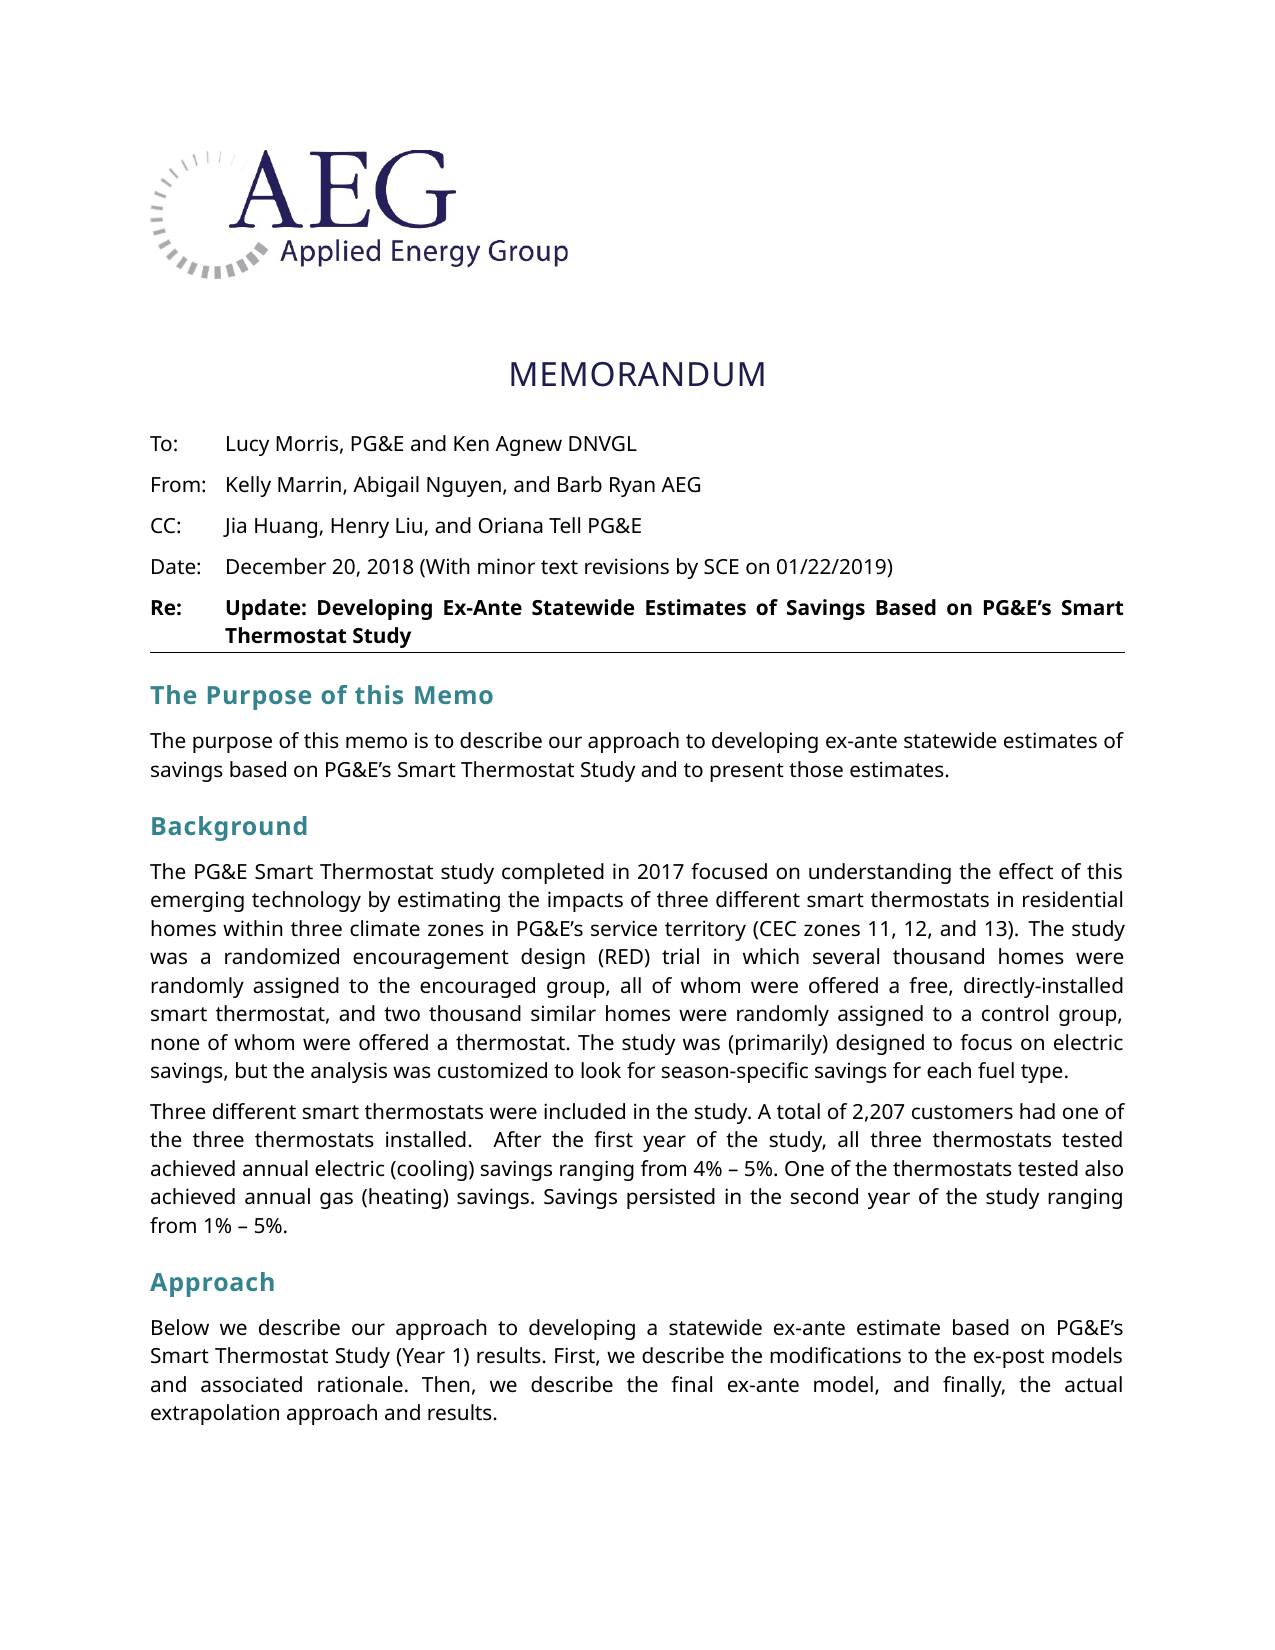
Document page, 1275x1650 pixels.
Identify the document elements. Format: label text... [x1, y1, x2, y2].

text The PG&E Smart Thermostat study completed in 2017 focused on understanding the effect of this emerging technology by estimating the impacts of three different smart thermostats in residential homes within three climate zones in PG&E’s service territory (CEC zones 11, 12, and 13). The study was a randomized encouragement design (RED) trial in which several thousand homes were randomly assigned to the encouraged group, all of whom were offered a free, directly-installed smart thermostat, and two thousand similar homes were randomly assigned to a control group, none of whom were offered a thermostat. The study was (primarily) designed to focus on electric savings, but the analysis was customized to look for season-specific savings for each fuel type. [150, 857, 1125, 1084]
text CC: Jia Huang, Henry Liu, and Oriana Tell PG&E [150, 511, 1125, 539]
text Below we describe our approach to developing a statewide ex-ante estimate based on PG&E’s Smart Thermostat Study (Year 1) results. First, we describe the modifications to the ex-post models and associated rationale. Then, we describe the final ex-ante model, and finally, the actual extrapolation approach and results. [150, 1313, 1125, 1427]
picture [150, 150, 568, 279]
text From: Kelly Marrin, Abigail Nguyen, and Barb Ryan AEG [150, 470, 1125, 498]
text To: Lucy Morris, PG&E and Ken Agnew DNVGL [150, 429, 1125, 457]
text Re: Update: Developing Ex-Ante Statewide Estimates of Savings Based on PG&E’s Smart Thermostat Study [150, 593, 1125, 652]
subtitle The Purpose of this Memo [150, 678, 1125, 712]
subtitle Approach [150, 1264, 1125, 1298]
title Memorandum [150, 237, 1125, 392]
text Date: December 20, 2018 (With minor text revisions by SCE on 01/22/2019) [150, 552, 1125, 580]
text Three different smart thermostats were included in the study. A total of 2,207 customers had one of the three thermostats installed. After the first year of the study, all three thermostats tested achieved annual electric (cooling) savings ranging from 4% – 5%. One of the thermostats tested also achieved annual gas (heating) savings. Savings persisted in the second year of the study ranging from 1% – 5%. [150, 1097, 1125, 1239]
text The purpose of this memo is to describe our approach to developing ex-ante statewide estimates of savings based on PG&E’s Smart Thermostat Study and to present those estimates. [150, 726, 1125, 783]
subtitle Background [150, 808, 1125, 842]
